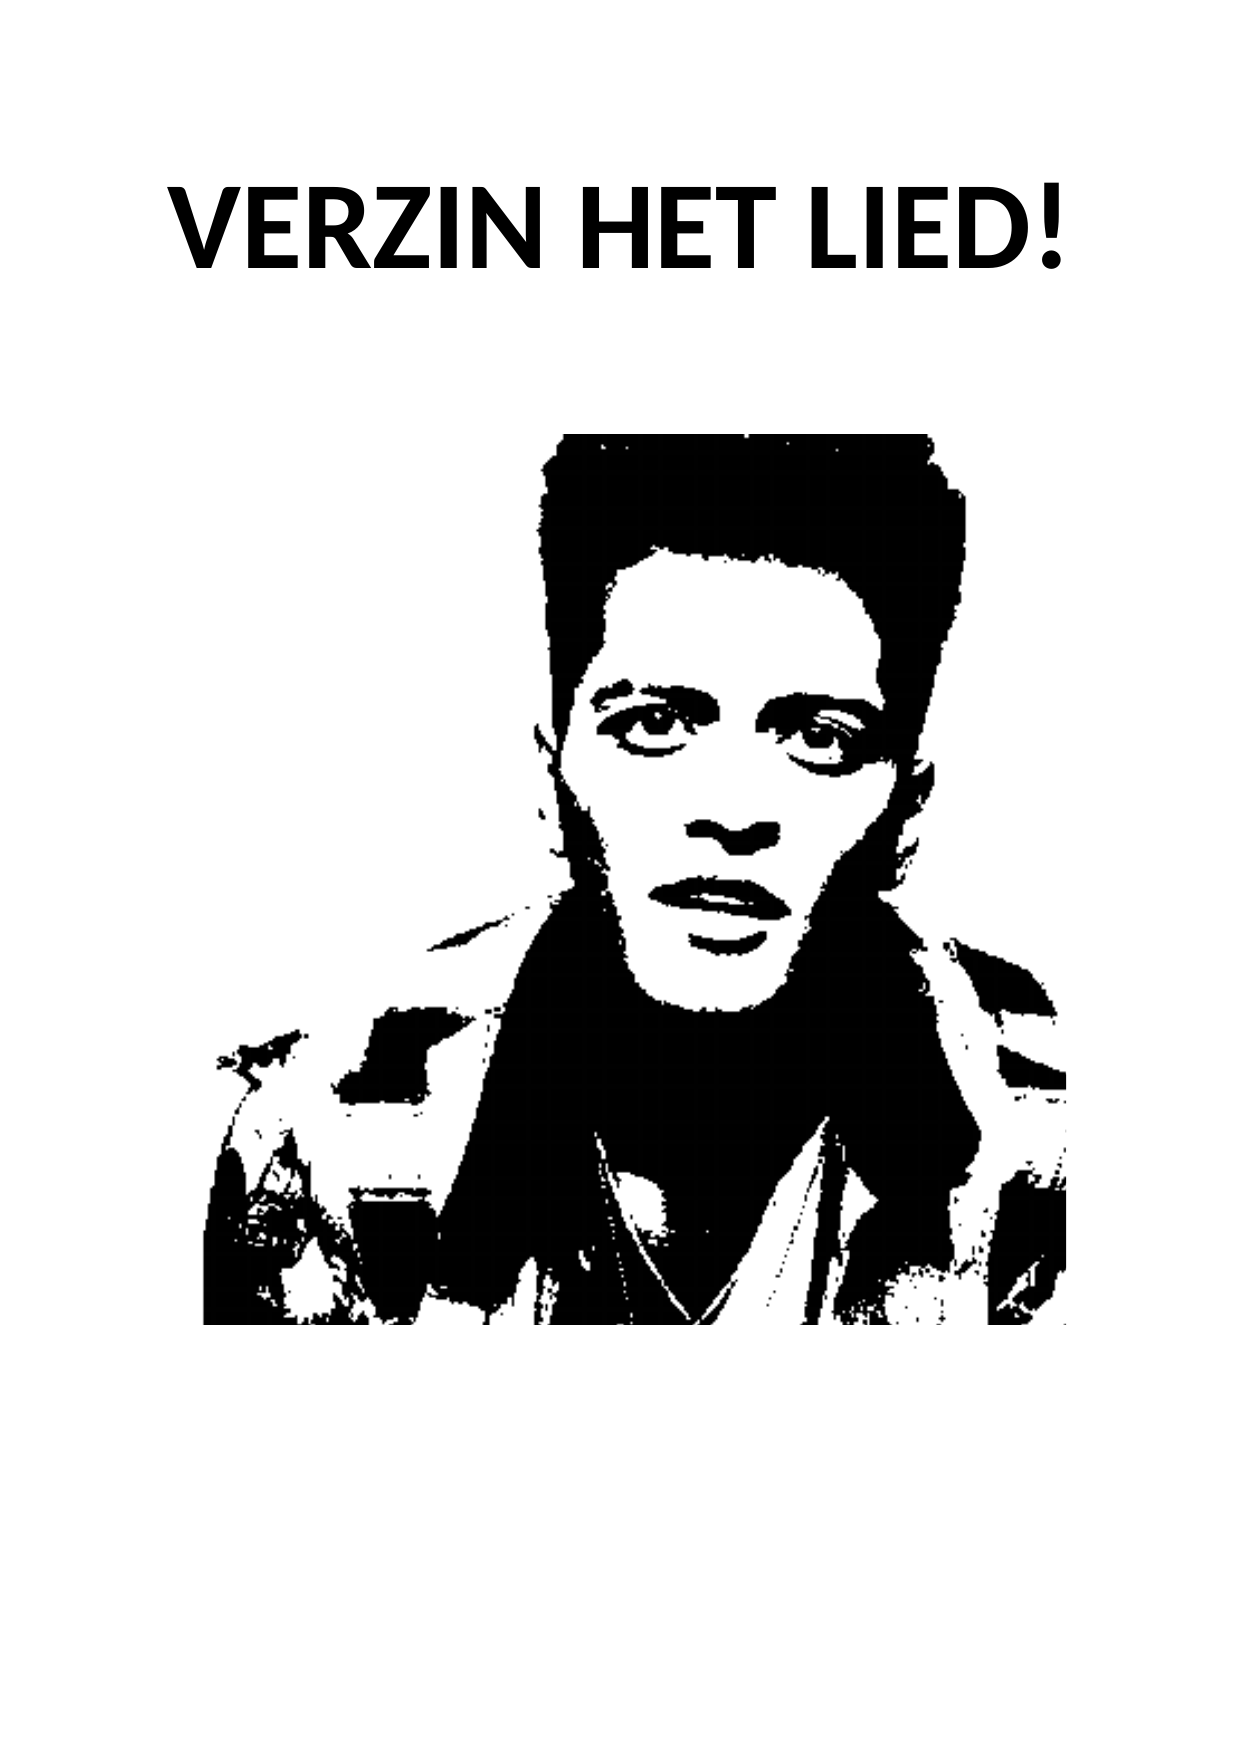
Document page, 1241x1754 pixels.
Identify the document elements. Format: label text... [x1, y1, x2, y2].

text VERZIN HET LIED! [148, 148, 1093, 300]
